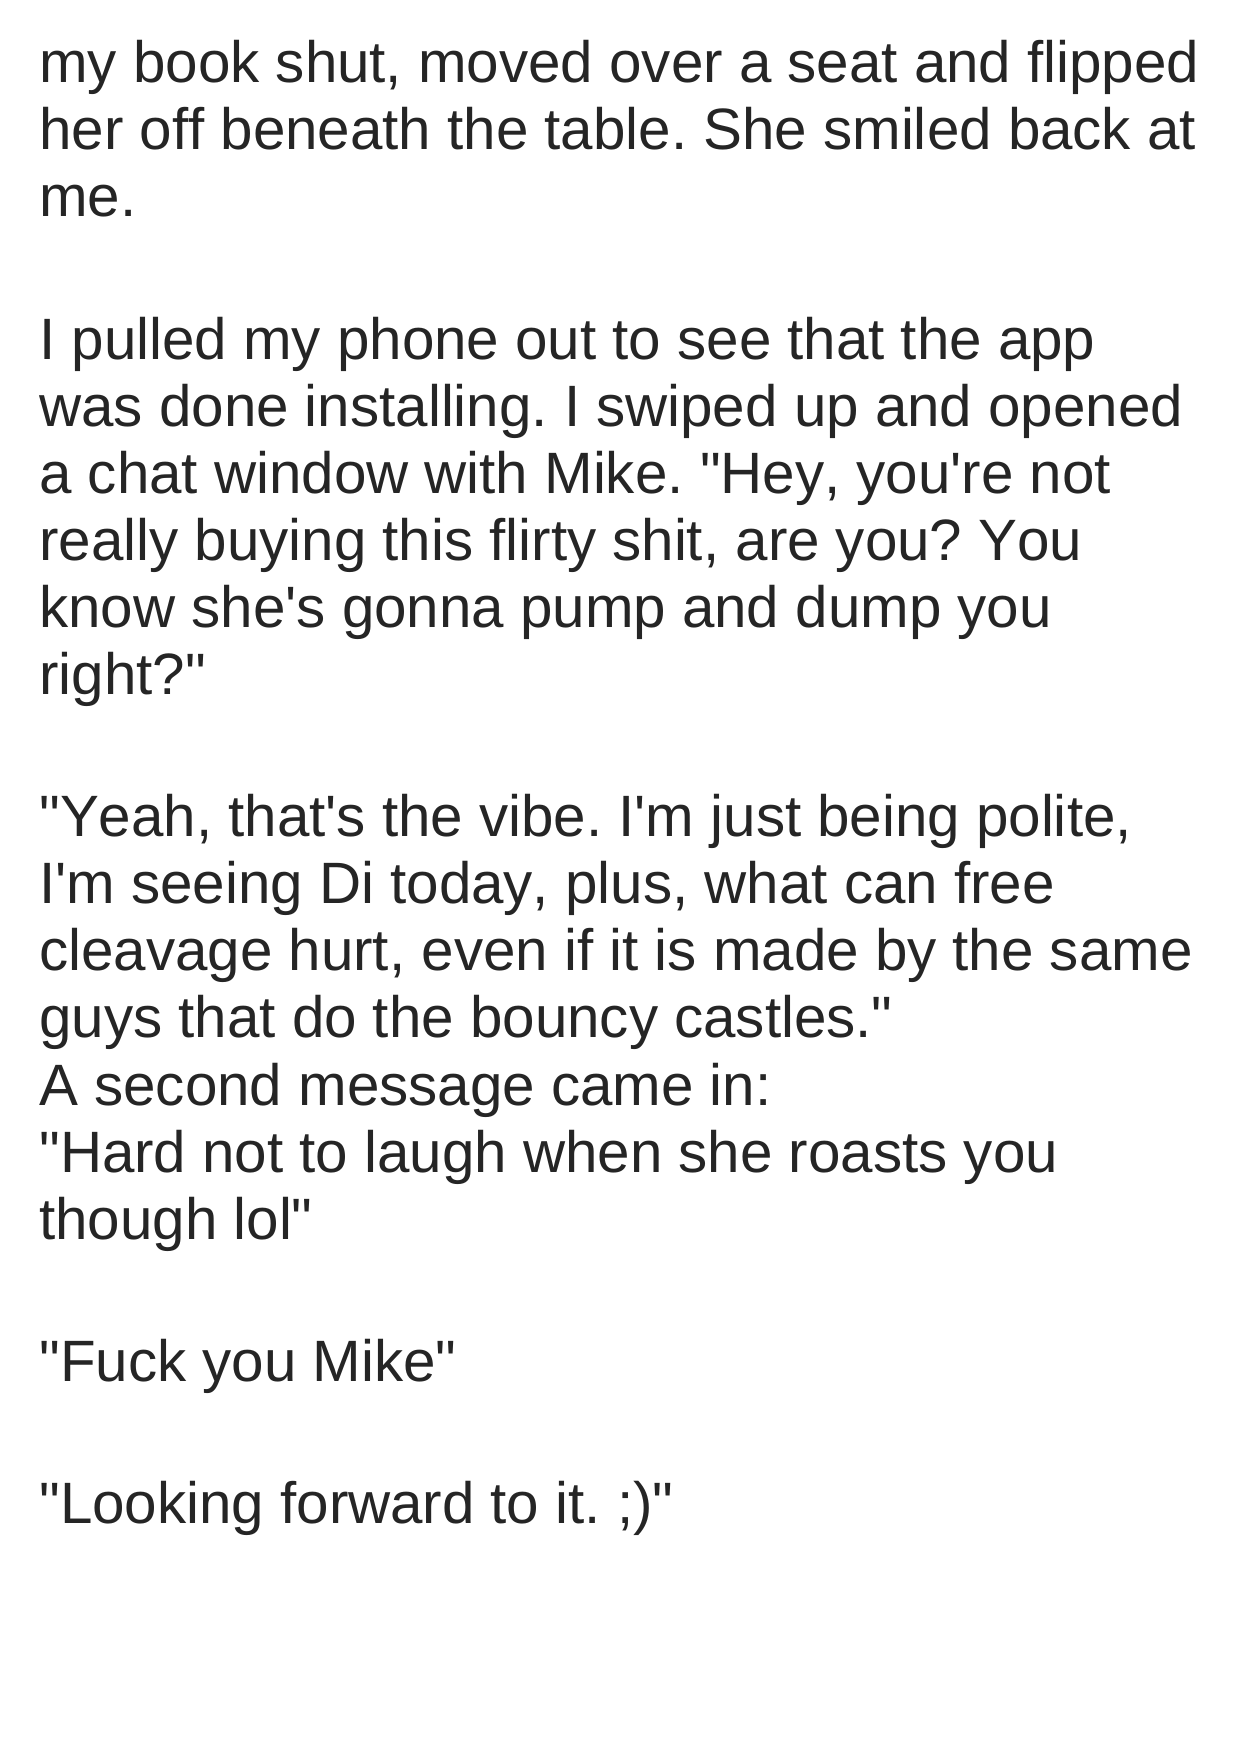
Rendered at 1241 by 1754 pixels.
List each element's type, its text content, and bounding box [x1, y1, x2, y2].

text "Yeah, that's the vibe. I'm just being polite, I'm seeing Di today, plus, what can free cleavage hurt, even if it is made by the same guys that do the bouncy castles." [39, 782, 1201, 1050]
text my book shut, moved over a seat and flipped her off beneath the table. She smiled back at me. [39, 28, 1201, 229]
text A second message came in: [39, 1050, 1201, 1117]
text "Fuck you Mike" [39, 1327, 1201, 1394]
text "Looking forward to it. ;)" [39, 1469, 1201, 1536]
text I pulled my phone out to see that the app was done installing. I swiped up and opened a chat window with Mike. "Hey, you're not really buying this flirty shit, are you? You know she's gonna pump and dump you right?" [39, 304, 1201, 707]
text "Hard not to laugh when she roasts you though lol" [39, 1117, 1201, 1252]
